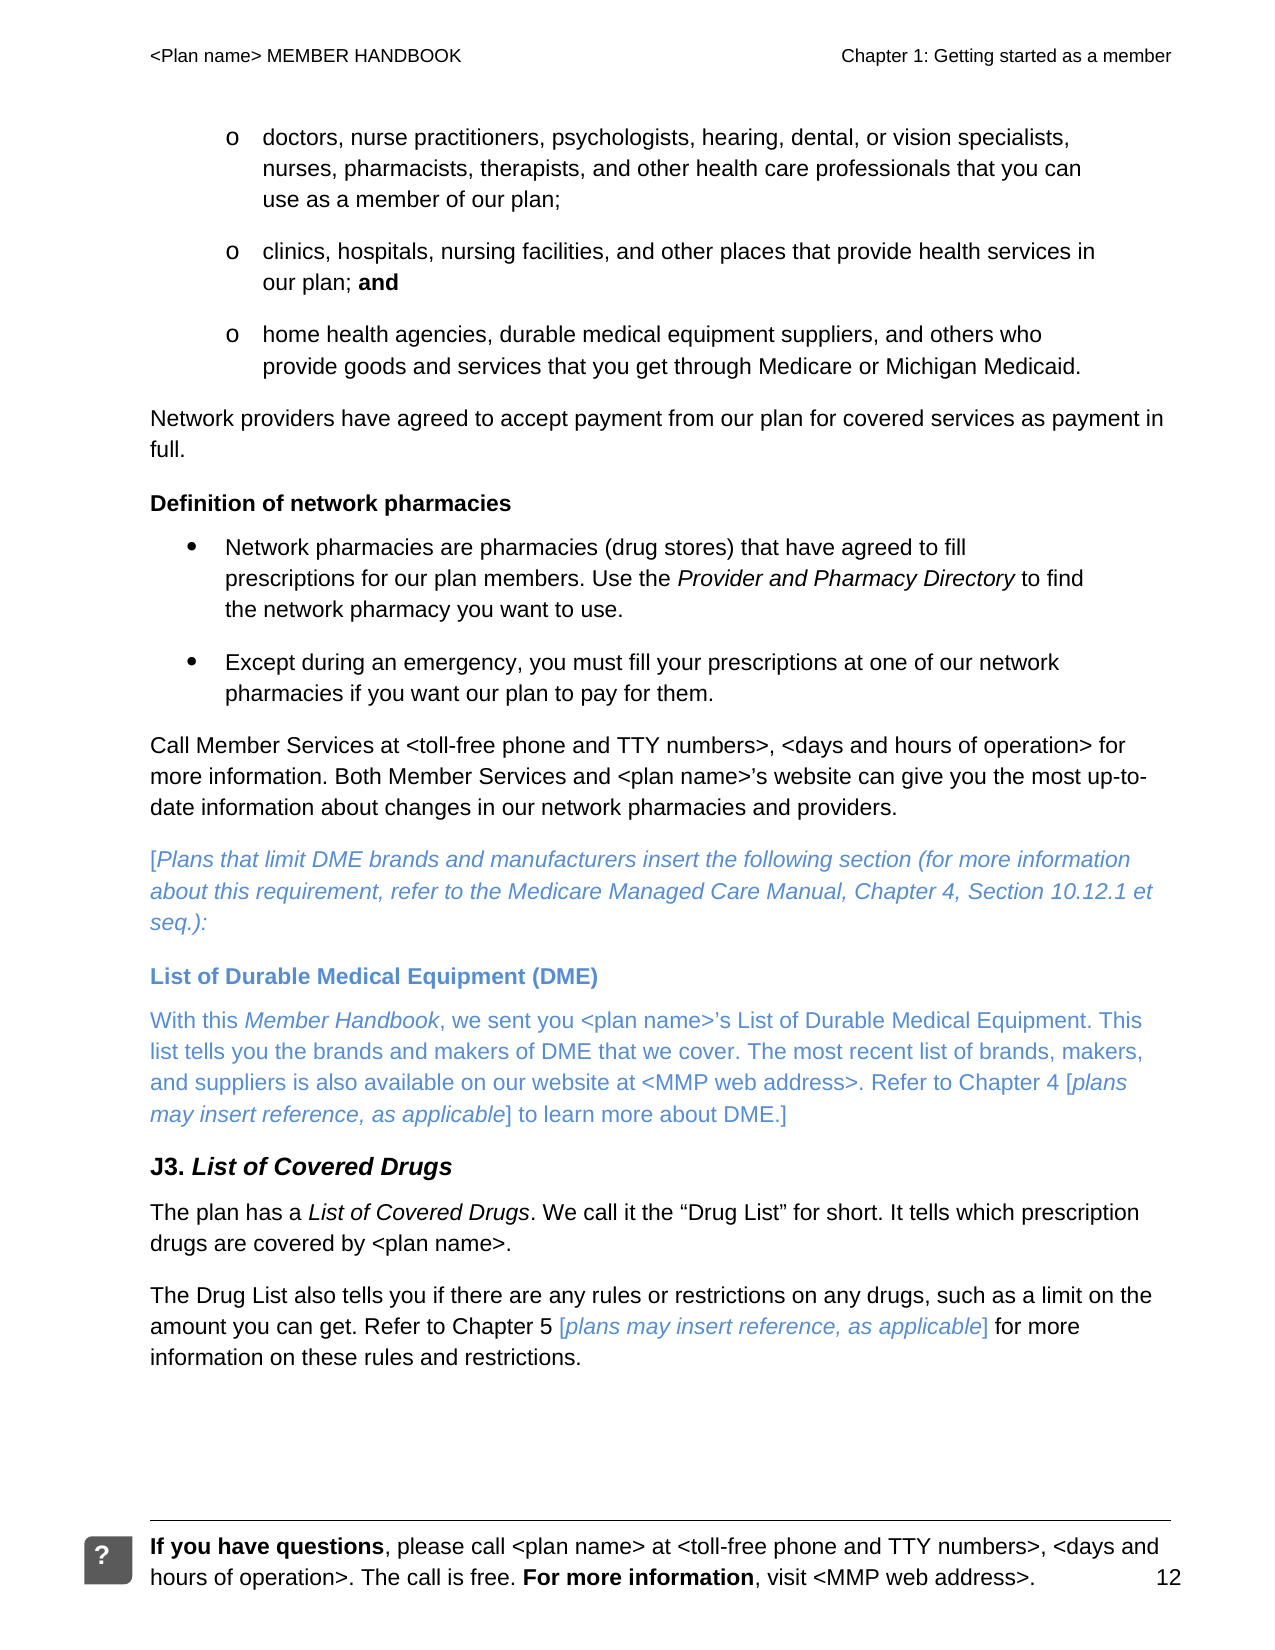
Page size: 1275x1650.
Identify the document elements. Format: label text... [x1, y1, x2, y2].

text [Plans that limit DME brands and manufacturers insert the following section (for more information about this requirement, refer to the Medicare Managed Care Manual, Chapter 4, Section 10.12.1 et seq.): [150, 843, 1171, 937]
text List of Durable Medical Equipment (DME) [150, 957, 1096, 991]
subtitle J3. List of Covered Drugs [150, 1149, 1096, 1182]
text The Drug List also tells you if there are any rules or restrictions on any drugs, such as a limit on the amount you can get. Refer to Chapter 5 [plans may insert reference, as applicable] for more information on these rules and restrictions. [150, 1278, 1171, 1372]
list clinics, hospitals, nursing facilities, and other places that provide health services in our plan; and [225, 234, 1096, 297]
text With this Member Handbook, we sent you <plan name>’s List of Durable Medical Equipment. This list tells you the brands and makers of DME that we cover. The most recent list of brands, makers, and suppliers is also available on our website at <MMP web address>. Refer to Chapter 4 [plans may insert reference, as applicable] to learn more about DME.] [150, 1003, 1171, 1128]
text Except during an emergency, you must fill your prescriptions at one of our network pharmacies if you want our plan to pay for them. [187, 645, 1096, 707]
list Network providers have agreed to accept payment from our plan for covered services as payment in full. [150, 401, 1171, 464]
list doctors, nurse practitioners, psychologists, hearing, dental, or vision specialists, nurses, pharmacists, therapists, and other health care professionals that you can use as a member of our plan; [225, 120, 1096, 214]
list Definition of network pharmacies [150, 484, 1096, 518]
text Call Member Services at <toll-free phone and TTY numbers>, <days and hours of operation> for more information. Both Member Services and <plan name>’s website can give you the most up-to-date information about changes in our network pharmacies and providers. [150, 728, 1171, 822]
text The plan has a List of Covered Drugs. We call it the “Drug List” for short. It tells which prescription drugs are covered by <plan name>. [150, 1195, 1171, 1257]
text Network pharmacies are pharmacies (drug stores) that have agreed to fill prescriptions for our plan members. Use the Provider and Pharmacy Directory to find the network pharmacy you want to use. [187, 530, 1096, 624]
list home health agencies, durable medical equipment suppliers, and others who provide goods and services that you get through Medicare or Michigan Medicaid. [225, 318, 1096, 380]
